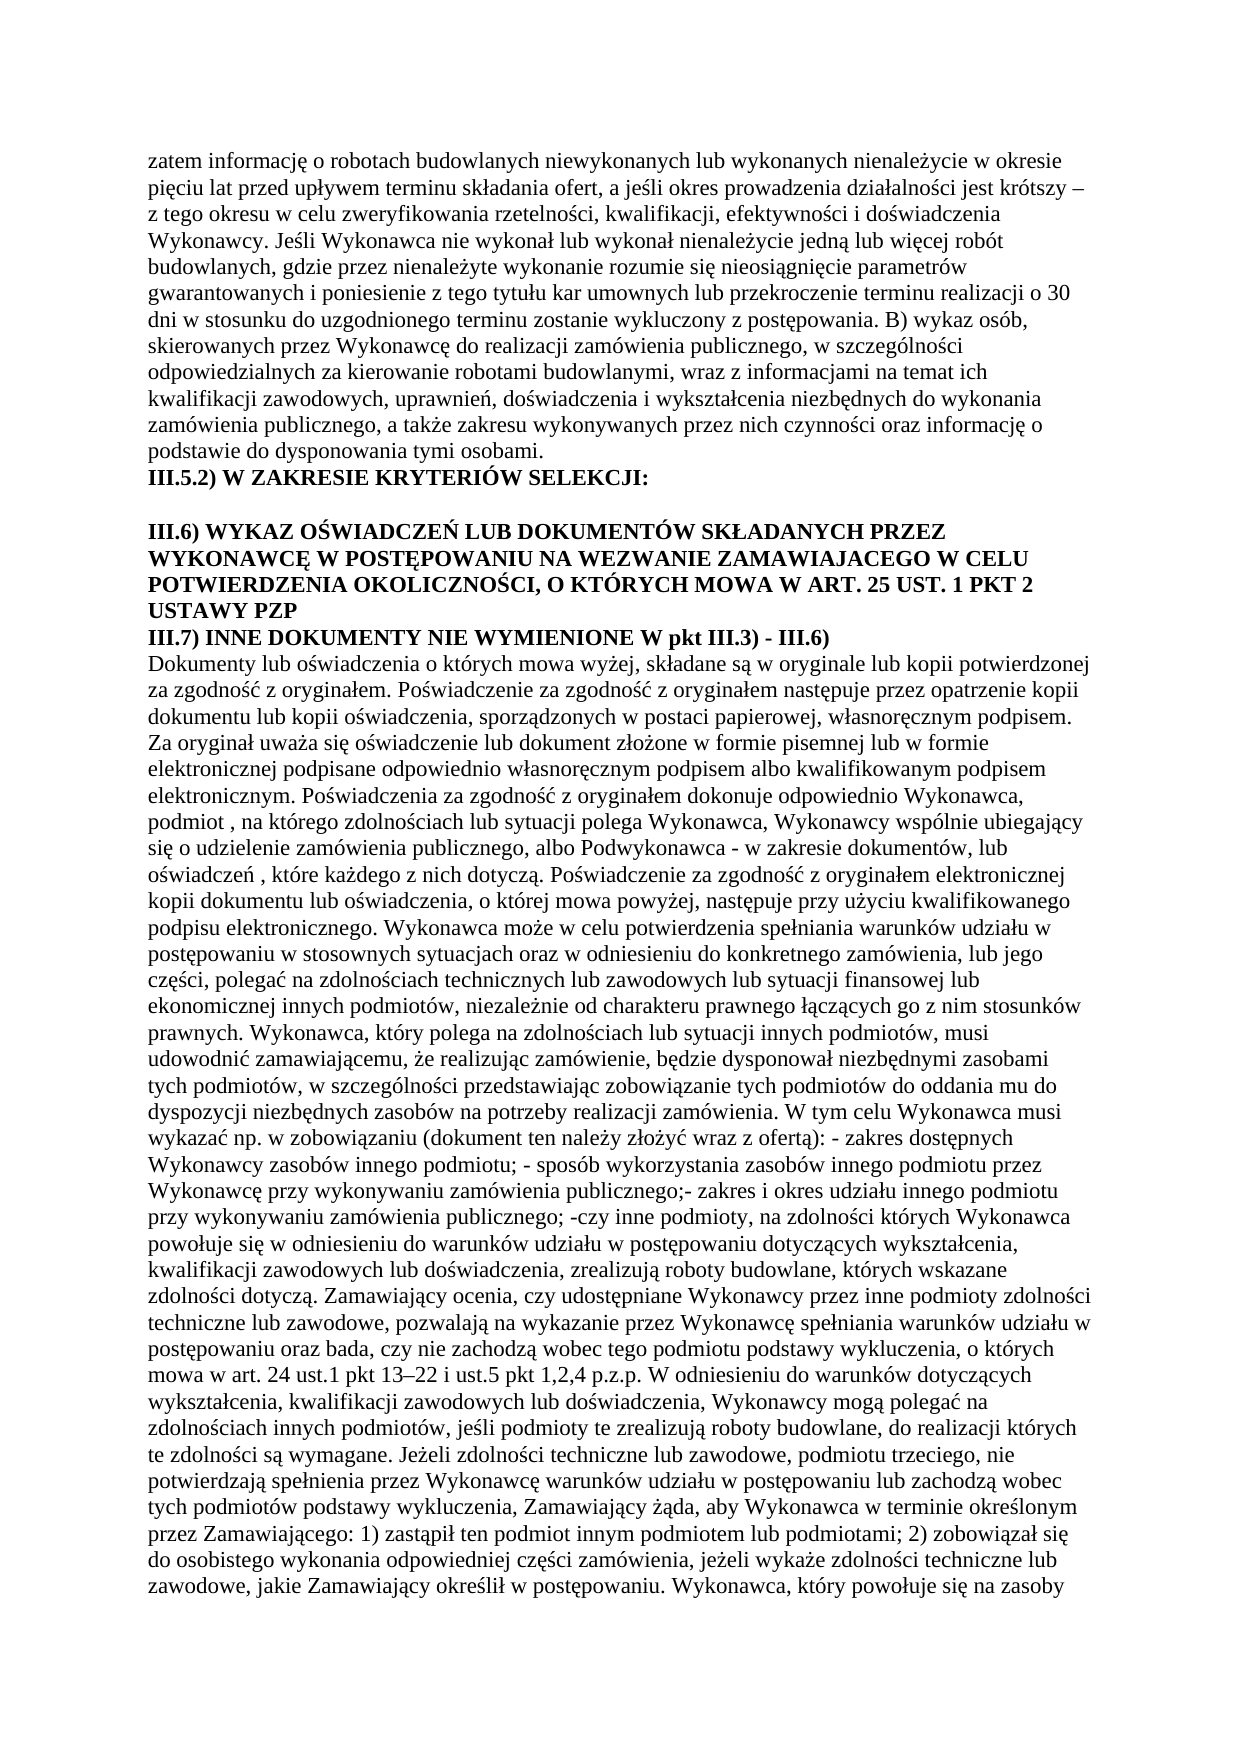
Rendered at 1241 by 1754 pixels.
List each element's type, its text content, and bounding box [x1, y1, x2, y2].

text III.7) INNE DOKUMENTY NIE WYMIENIONE W pkt III.3) - III.6) [148, 624, 1093, 650]
text III.6) WYKAZ OŚWIADCZEŃ LUB DOKUMENTÓW SKŁADANYCH PRZEZ WYKONAWCĘ W POSTĘPOWANIU NA WEZWANIE ZAMAWIAJACEGO W CELU POTWIERDZENIA OKOLICZNOŚCI, O KTÓRYCH MOWA W ART. 25 UST. 1 PKT 2 USTAWY PZP [148, 518, 1093, 624]
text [148, 650, 1093, 1599]
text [148, 148, 1093, 518]
